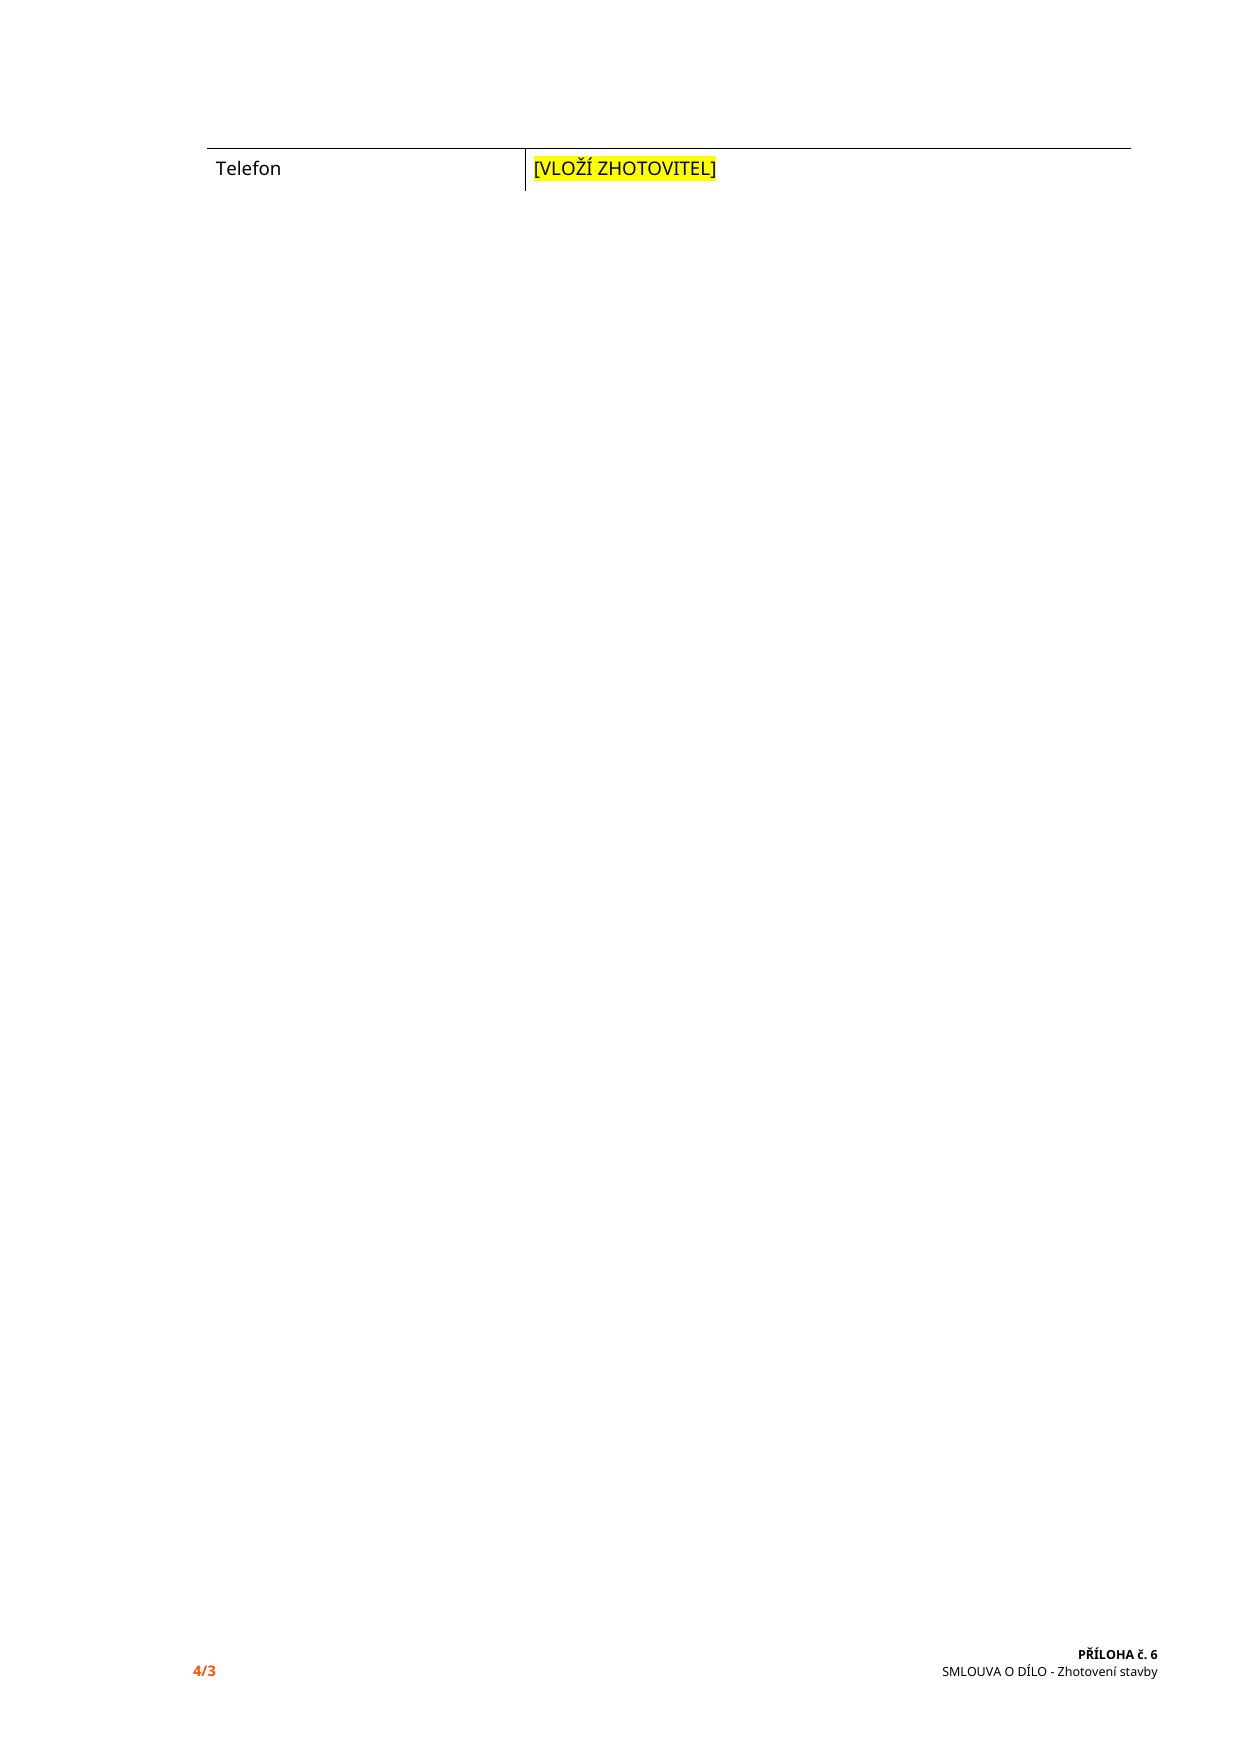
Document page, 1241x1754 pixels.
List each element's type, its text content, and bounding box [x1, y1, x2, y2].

table_cell [VLOŽÍ ZHOTOVITEL] [526, 149, 1131, 191]
table_cell Telefon [207, 149, 525, 191]
